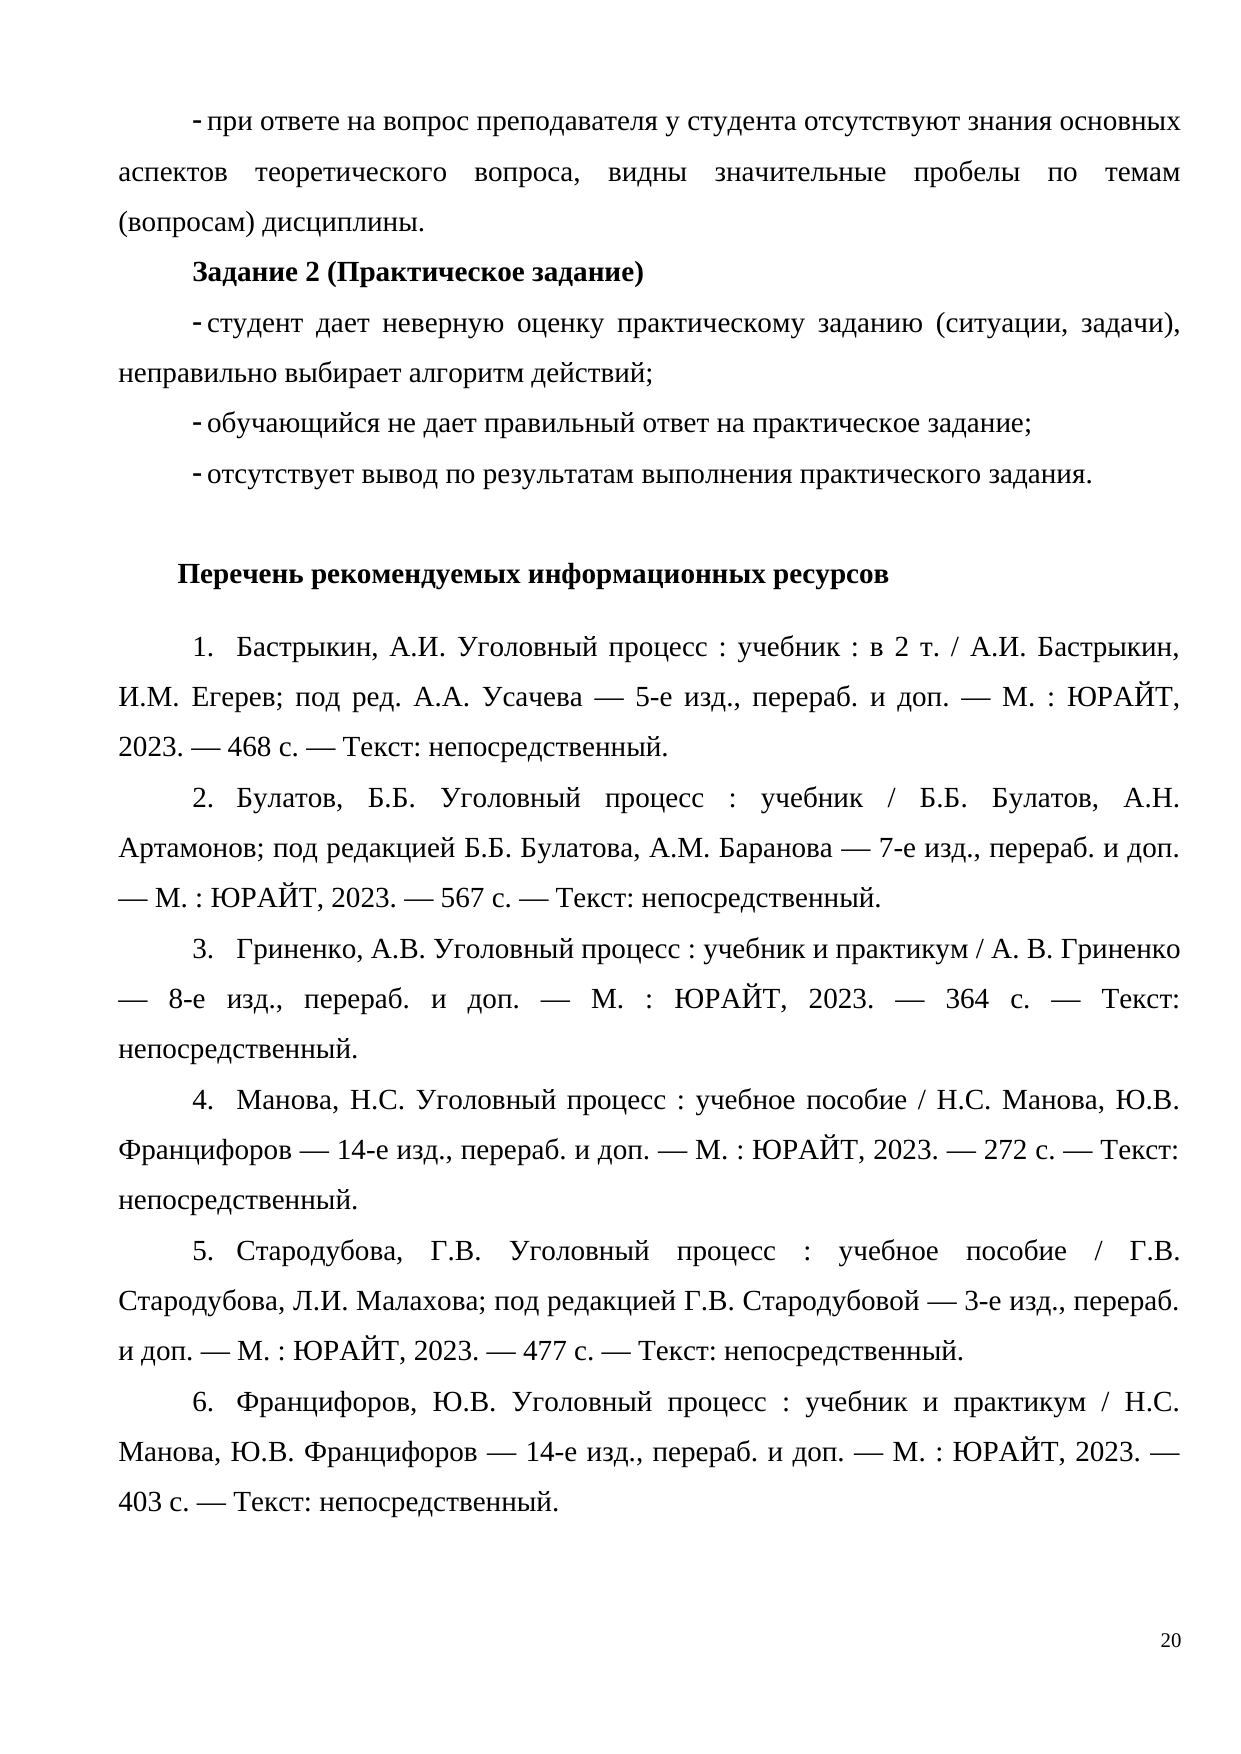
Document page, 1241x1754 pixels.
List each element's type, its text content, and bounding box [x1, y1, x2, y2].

list Булатов, Б.Б. Уголовный процесс : учебник / Б.Б. Булатов, А.Н. Артамонов; под редакцией Б.Б. Булатова, А.М. Баранова — 7-е изд., перераб. и доп. — М. : ЮРАЙТ, 2023. — 567 с. — Текст: непосредственный. [118, 780, 1181, 914]
list при ответе на вопрос преподавателя у студента отсутствуют знания основных аспектов теоретического вопроса, видны значительные пробелы по темам (вопросам) дисциплины. [118, 103, 1181, 238]
list обучающийся не дает правильный ответ на практическое задание; [118, 406, 1181, 439]
list Манова, Н.С. Уголовный процесс : учебное пособие / Н.С. Манова, Ю.В. Францифоров — 14-е изд., перераб. и доп. — М. : ЮРАЙТ, 2023. — 272 с. — Текст: непосредственный. [118, 1082, 1181, 1216]
list Стародубова, Г.В. Уголовный процесс : учебное пособие / Г.В. Стародубова, Л.И. Малахова; под редакцией Г.В. Стародубовой — 3-е изд., перераб. и доп. — М. : ЮРАЙТ, 2023. — 477 с. — Текст: непосредственный. [118, 1233, 1181, 1367]
text Задание 2 (Практическое задание) [118, 254, 1181, 288]
text Перечень рекомендуемых информационных ресурсов [118, 557, 1181, 590]
list отсутствует вывод по результатам выполнения практического задания. [118, 456, 1181, 489]
list Бастрыкин, А.И. Уголовный процесс : учебник : в 2 т. / А.И. Бастрыкин, И.М. Егерев; под ред. А.А. Усачева — 5-е изд., перераб. и доп. — М. : ЮРАЙТ, 2023. — 468 с. — Текст: непосредственный. [118, 629, 1181, 763]
list Францифоров, Ю.В. Уголовный процесс : учебник и практикум / Н.С. Манова, Ю.В. Францифоров — 14-е изд., перераб. и доп. — М. : ЮРАЙТ, 2023. — 403 с. — Текст: непосредственный. [118, 1384, 1181, 1518]
list Гриненко, А.В. Уголовный процесс : учебник и практикум / А. В. Гриненко — 8-е изд., перераб. и доп. — М. : ЮРАЙТ, 2023. — 364 с. — Текст: непосредственный. [118, 931, 1181, 1065]
list студент дает неверную оценку практическому заданию (ситуации, задачи), неправильно выбирает алгоритм действий; [118, 305, 1181, 389]
